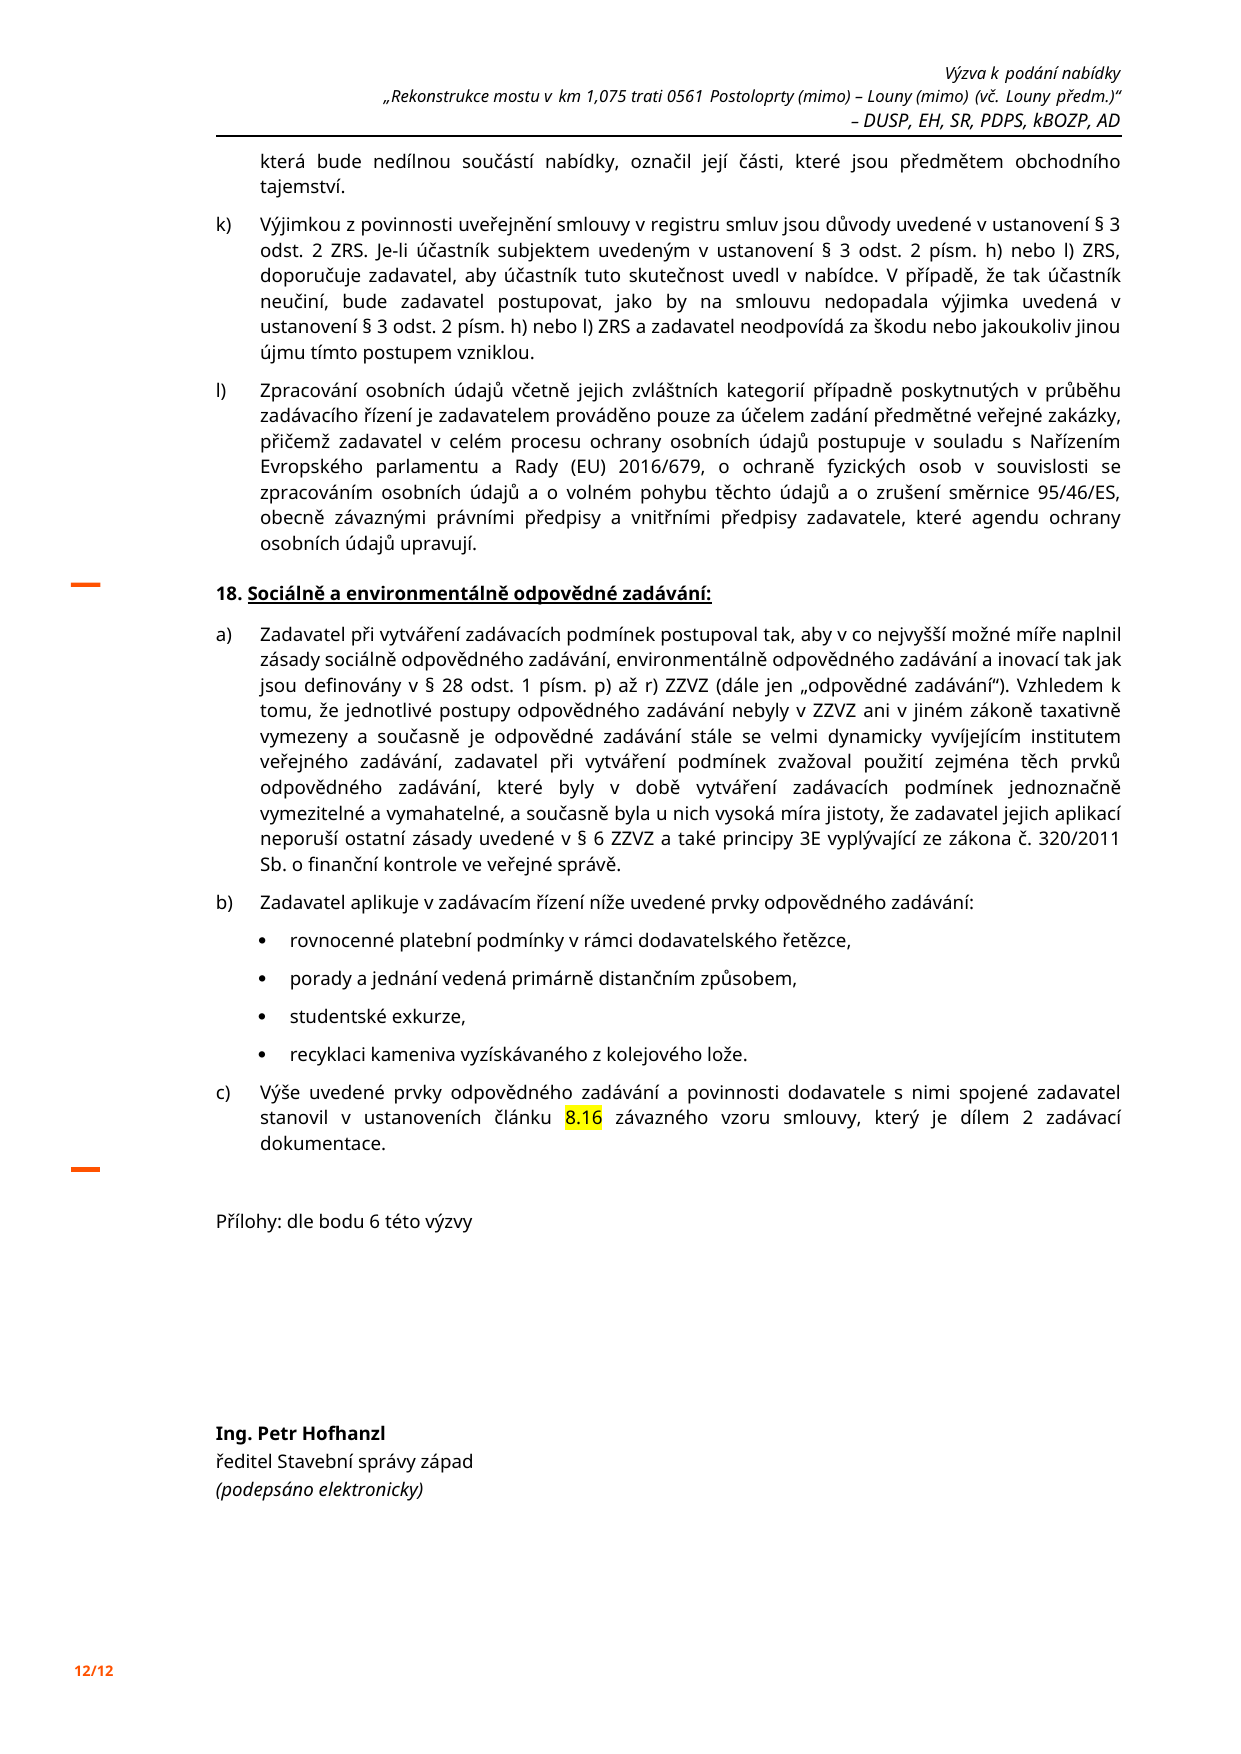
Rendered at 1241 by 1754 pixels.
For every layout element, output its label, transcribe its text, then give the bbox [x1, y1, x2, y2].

text 18. Sociálně a environmentálně odpovědné zadávání: [216, 581, 1122, 606]
list Zpracování osobních údajů včetně jejich zvláštních kategorií případně poskytnutých v průběhu zadávacího řízení je zadavatelem prováděno pouze za účelem zadání předmětné veřejné zakázky, přičemž zadavatel v celém procesu ochrany osobních údajů postupuje v souladu s Nařízením Evropského parlamentu a Rady (EU) 2016/679, o ochraně fyzických osob v souvislosti se zpracováním osobních údajů a o volném pohybu těchto údajů a o zrušení směrnice 95/46/ES, obecně závaznými právními předpisy a vnitřními předpisy zadavatele, které agendu ochrany osobních údajů upravují. [216, 377, 1122, 556]
text Přílohy: dle bodu 6 této výzvy [216, 1209, 1122, 1234]
text Ing. Petr Hofhanzl [216, 1421, 1122, 1446]
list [216, 148, 1122, 199]
list Zadavatel při vytváření zadávacích podmínek postupoval tak, aby v co nejvyšší možné míře naplnil zásady sociálně odpovědného zadávání, environmentálně odpovědného zadávání a inovací tak jak jsou definovány v § 28 odst. 1 písm. p) až r) ZZVZ (dále jen „odpovědné zadávání“). Vzhledem k tomu, že jednotlivé postupy odpovědného zadávání nebyly v ZZVZ ani v jiném zákoně taxativně vymezeny a současně je odpovědné zadávání stále se velmi dynamicky vyvíjejícím institutem veřejného zadávání, zadavatel při vytváření podmínek zvažoval použití zejména těch prvků odpovědného zadávání, které byly v době vytváření zadávacích podmínek jednoznačně vymezitelné a vymahatelné, a současně byla u nich vysoká míra jistoty, že zadavatel jejich aplikací neporuší ostatní zásady uvedené v § 6 ZZVZ a také principy 3E vyplývající ze zákona č. 320/2011 Sb. o finanční kontrole ve veřejné správě. [216, 621, 1122, 876]
text ředitel Stavební správy západ [216, 1449, 1122, 1474]
list Výše uvedené prvky odpovědného zadávání a povinnosti dodavatele s nimi spojené zadavatel stanovil v ustanoveních článku 8.16 závazného vzoru smlouvy, který je dílem 2 zadávací dokumentace. [216, 1079, 1122, 1156]
list Zadavatel aplikuje v zadávacím řízení níže uvedené prvky odpovědného zadávání: [216, 889, 1122, 914]
list rovnocenné platební podmínky v rámci dodavatelského řetězce, [259, 927, 1122, 952]
list Výjimkou z povinnosti uveřejnění smlouvy v registru smluv jsou důvody uvedené v ustanovení § 3 odst. 2 ZRS. Je-li účastník subjektem uvedeným v ustanovení § 3 odst. 2 písm. h) nebo l) ZRS, doporučuje zadavatel, aby účastník tuto skutečnost uvedl v nabídce. V případě, že tak účastník neučiní, bude zadavatel postupovat, jako by na smlouvu nedopadala výjimka uvedená v ustanovení § 3 odst. 2 písm. h) nebo l) ZRS a zadavatel neodpovídá za škodu nebo jakoukoliv jinou újmu tímto postupem vzniklou. [216, 211, 1122, 364]
text (podepsáno elektronicky) [216, 1477, 1122, 1502]
list recyklaci kameniva vyzískávaného z kolejového lože. [259, 1041, 1122, 1067]
list porady a jednání vedená primárně distančním způsobem, [259, 965, 1122, 991]
list studentské exkurze, [259, 1003, 1122, 1028]
